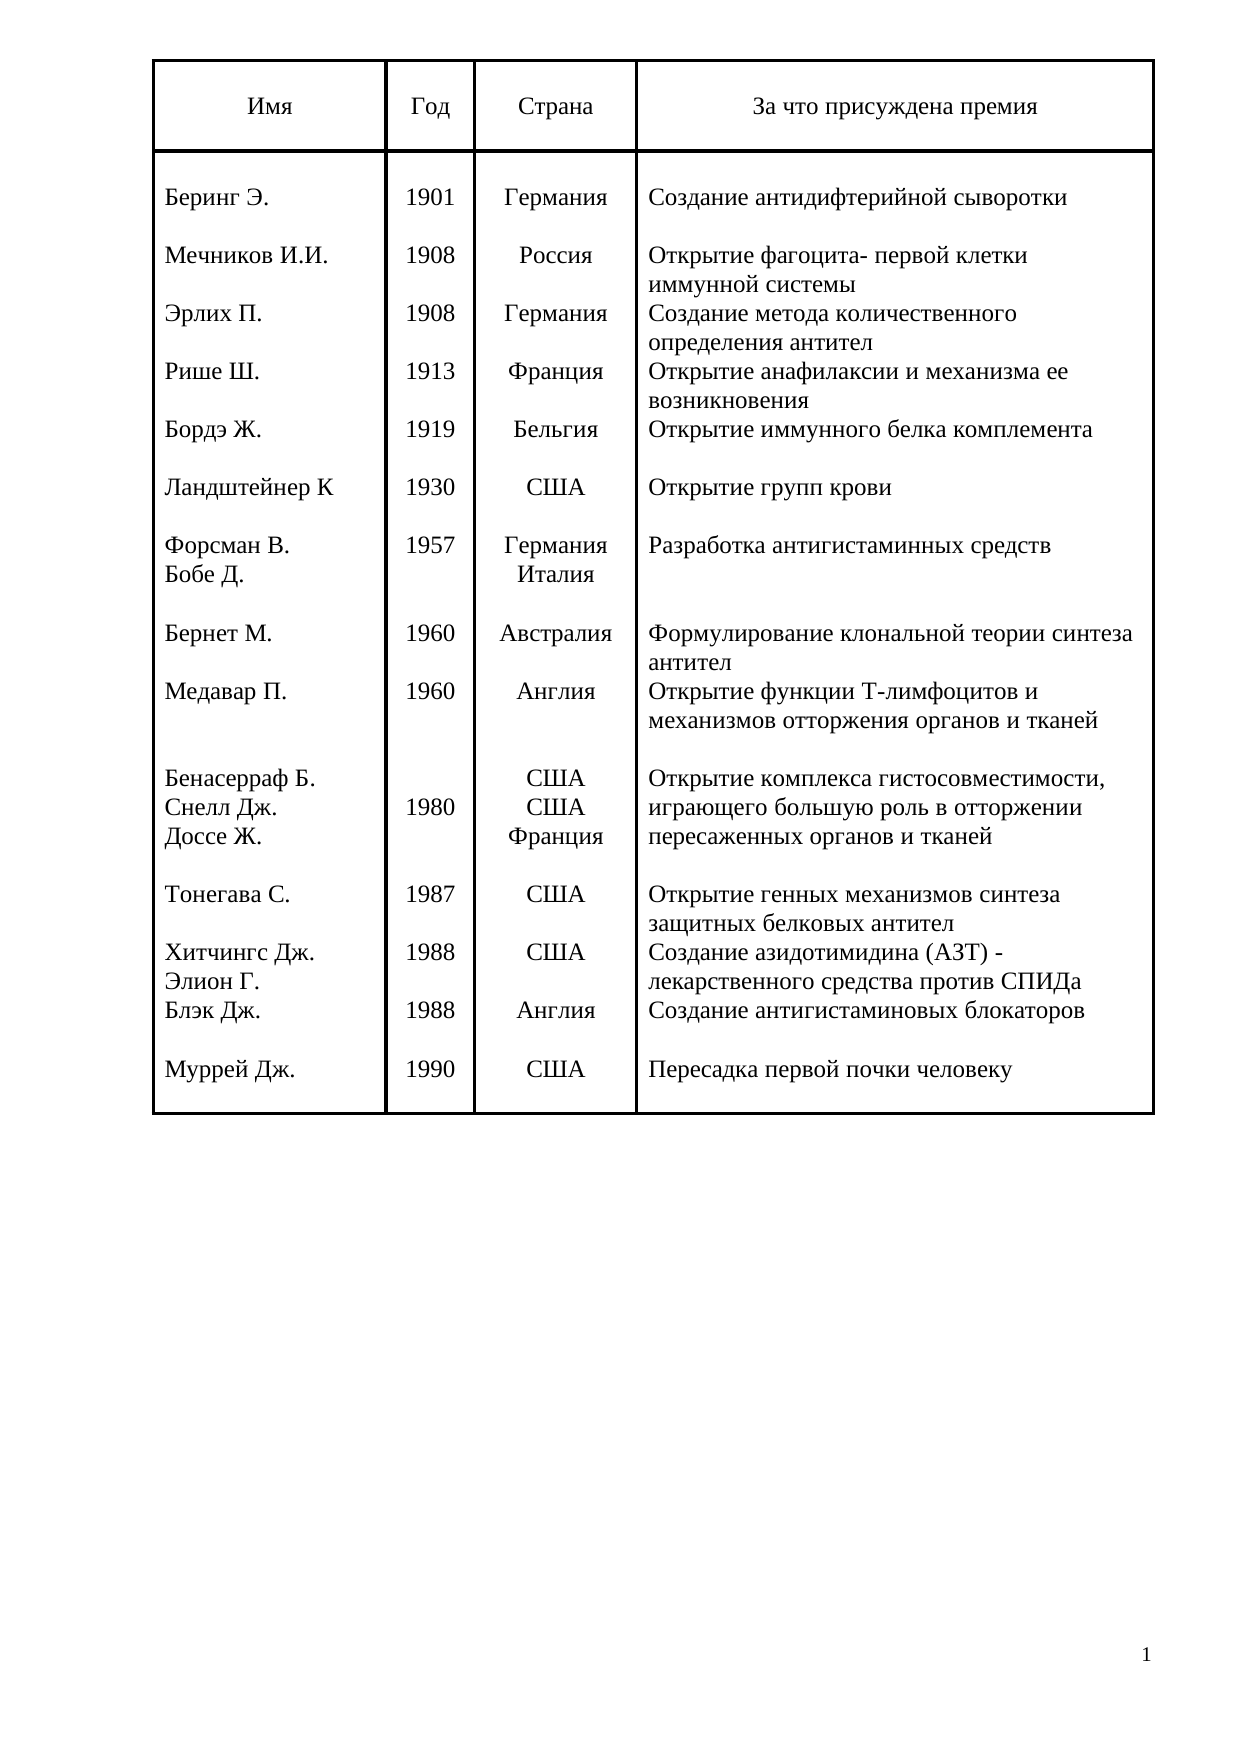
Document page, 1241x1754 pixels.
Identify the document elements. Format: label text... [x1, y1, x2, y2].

table_cell Беринг Э. Мечников И.И. Эрлих П. Рише Ш. Бордэ Ж. Ландштейнер К Форсман В. Бобе Д. Бернет М. Медавар П. Бенасерраф Б. Снелл Дж. Доссе Ж. Тонегава С. Хитчингс Дж. Элион Г. Блэк Дж. Муррей Дж. [155, 153, 384, 1112]
table_header За что присуждена премия [638, 62, 1152, 149]
table_cell 1901 1908 1908 1913 1919 1930 1957 1960 1960 1980 1987 1988 1988 1990 [388, 153, 473, 1112]
table_cell Создание антидифтерийной сыворотки Открытие фагоцита- первой клетки иммунной системы Создание метода количественного определения антител Открытие анафилаксии и механизма ее возникновения Открытие иммунного белка комплемента Открытие групп крови Разработка антигистаминных средств Формулирование клональной теории синтеза антител Открытие функции Т-лимфоцитов и механизмов отторжения органов и тканей Открытие комплекса гистосовместимости, играющего большую роль в отторжении пересаженных органов и тканей Открытие генных механизмов синтеза защитных белковых антител Создание азидотимидина (АЗТ) - лекарственного средства против СПИДа Создание антигистаминовых блокаторов Пересадка первой почки человеку [638, 153, 1152, 1112]
table_header Год [388, 62, 473, 149]
table_cell Германия Россия Германия Франция Бельгия США Германия Италия Австралия Англия США США Франция США США Англия США [476, 153, 635, 1112]
table_header Страна [476, 62, 635, 149]
table_header Имя [155, 62, 384, 149]
